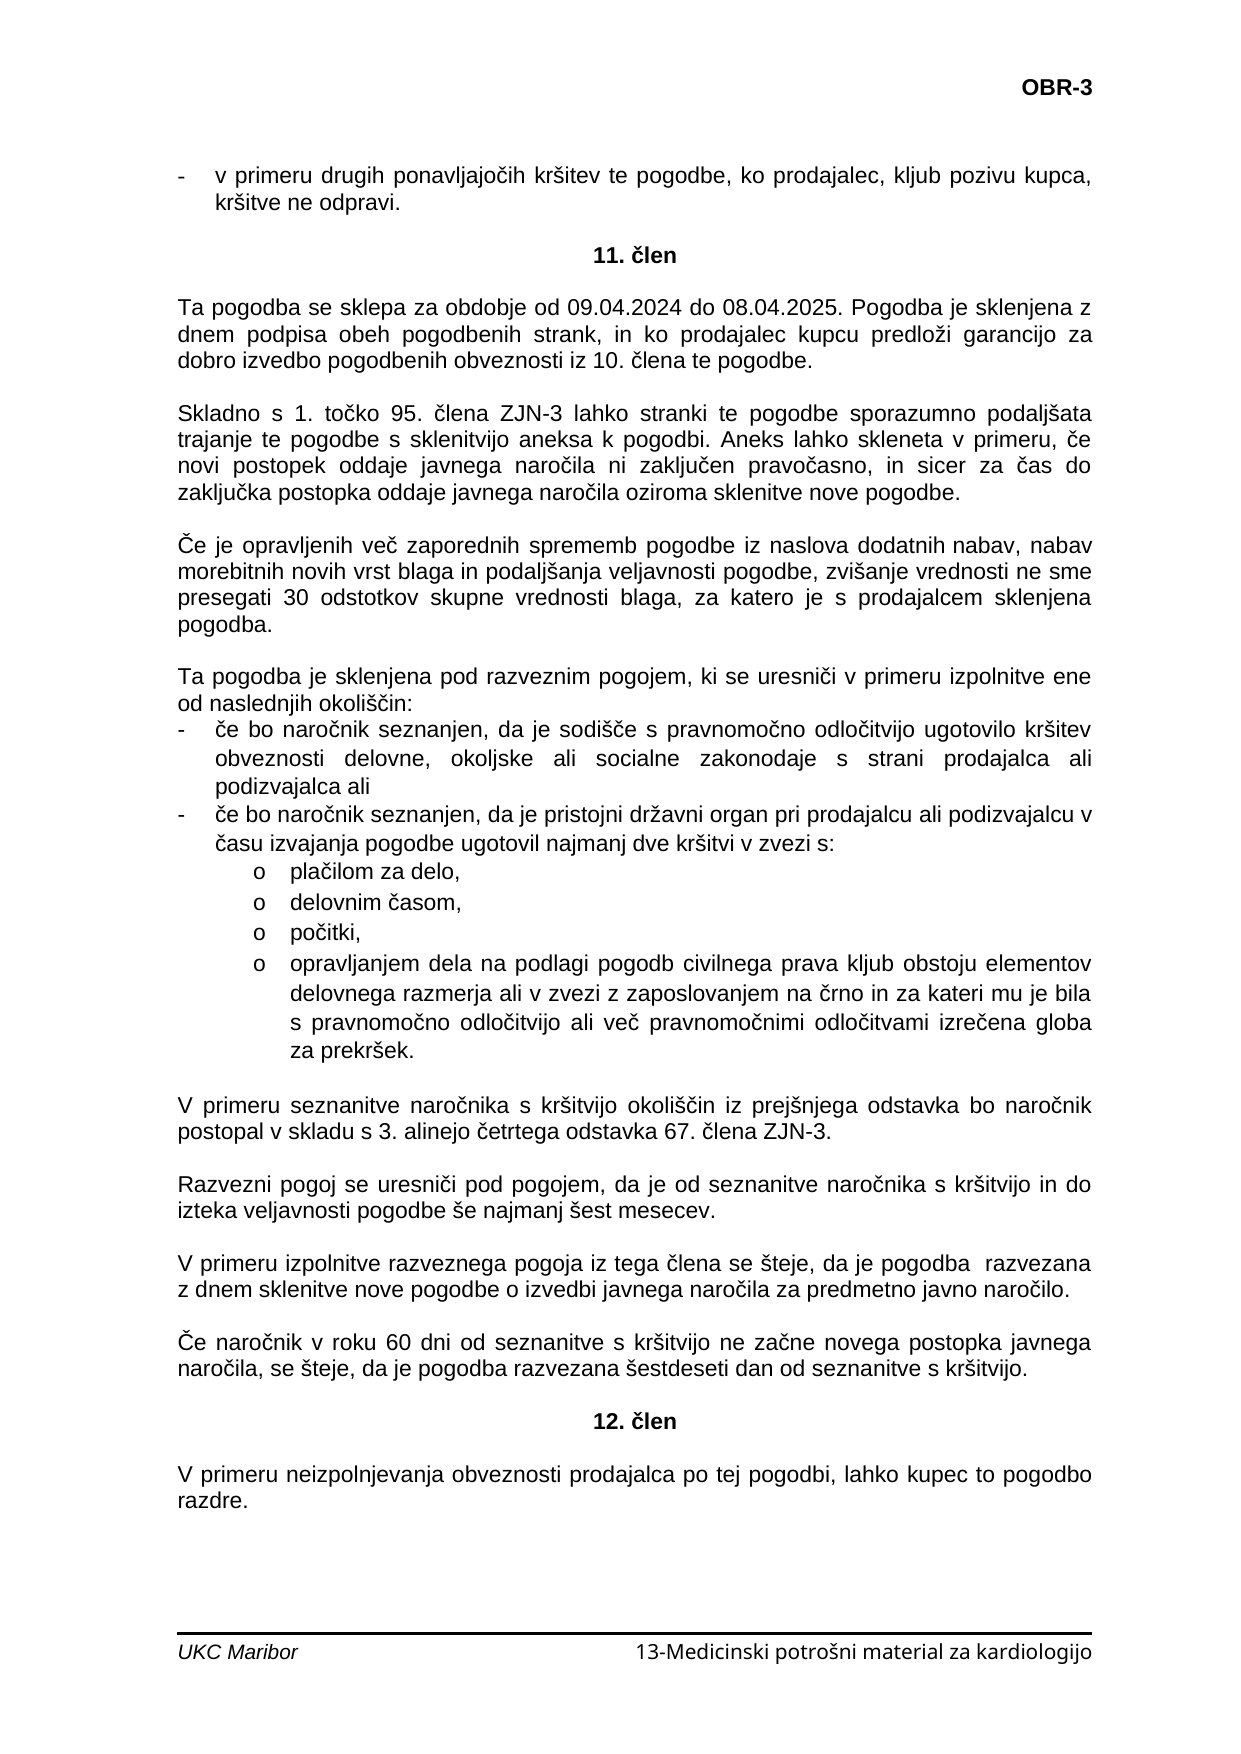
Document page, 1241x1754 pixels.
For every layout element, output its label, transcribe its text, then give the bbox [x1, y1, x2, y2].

list počitki, [252, 919, 1092, 948]
text Skladno s 1. točko 95. člena ZJN-3 lahko stranki te pogodbe sporazumno podaljšata trajanje te pogodbe s sklenitvijo aneksa k pogodbi. Aneks lahko skleneta v primeru, če novi postopek oddaje javnega naročila ni zaključen pravočasno, in sicer za čas do zaključka postopka oddaje javnega naročila oziroma sklenitve nove pogodbe. [177, 400, 1092, 505]
list opravljanjem dela na podlagi pogodb civilnega prava kljub obstoju elementov delovnega razmerja ali v zvezi z zaposlovanjem na črno in za kateri mu je bila s pravnomočno odločitvijo ali več pravnomočnimi odločitvami izrečena globa za prekršek. [252, 950, 1092, 1063]
text 12. člen [177, 1408, 1092, 1434]
text V primeru izpolnitve razveznega pogoja iz tega člena se šteje, da je pogodba razvezana z dnem sklenitve nove pogodbe o izvedbi javnega naročila za predmetno javno naročilo. [177, 1250, 1092, 1303]
list plačilom za delo, [252, 858, 1092, 887]
text Razvezni pogoj se uresniči pod pogojem, da je od seznanitve naročnika s kršitvijo in do izteka veljavnosti pogodbe še najmanj šest mesecev. [177, 1171, 1092, 1224]
text 11. člen [177, 242, 1092, 268]
text Če je opravljenih več zaporednih sprememb pogodbe iz naslova dodatnih nabav, nabav morebitnih novih vrst blaga in podaljšanja veljavnosti pogodbe, zvišanje vrednosti ne sme presegati 30 odstotkov skupne vrednosti blaga, za katero je s prodajalcem sklenjena pogodba. [177, 532, 1092, 637]
text V primeru neizpolnjevanja obveznosti prodajalca po tej pogodbi, lahko kupec to pogodbo razdre. [177, 1461, 1092, 1513]
list delovnim časom, [252, 889, 1092, 917]
text Če naročnik v roku 60 dni od seznanitve s kršitvijo ne začne novega postopka javnega naročila, se šteje, da je pogodba razvezana šestdeseti dan od seznanitve s kršitvijo. [177, 1329, 1092, 1382]
text V primeru seznanitve naročnika s kršitvijo okoliščin iz prejšnjega odstavka bo naročnik postopal v skladu s 3. alinejo četrtega odstavka 67. člena ZJN-3. [177, 1092, 1092, 1144]
text Ta pogodba se sklepa za obdobje od 09.04.2024 do 08.04.2025. Pogodba je sklenjena z dnem podpisa obeh pogodbenih strank, in ko prodajalec kupcu predloži garancijo za dobro izvedbo pogodbenih obveznosti iz 10. člena te pogodbe. [177, 294, 1092, 373]
text Ta pogodba je sklenjena pod razveznim pogojem, ki se uresniči v primeru izpolnitve ene od naslednjih okoliščin: [177, 663, 1092, 716]
list če bo naročnik seznanjen, da je pristojni državni organ pri prodajalcu ali podizvajalcu v času izvajanja pogodbe ugotovil najmanj dve kršitvi v zvezi s: [177, 801, 1092, 856]
list če bo naročnik seznanjen, da je sodišče s pravnomočno odločitvijo ugotovilo kršitev obveznosti delovne, okoljske ali socialne zakonodaje s strani prodajalca ali podizvajalca ali [177, 716, 1092, 799]
list v primeru drugih ponavljajočih kršitev te pogodbe, ko prodajalec, kljub pozivu kupca, kršitve ne odpravi. [177, 162, 1092, 215]
